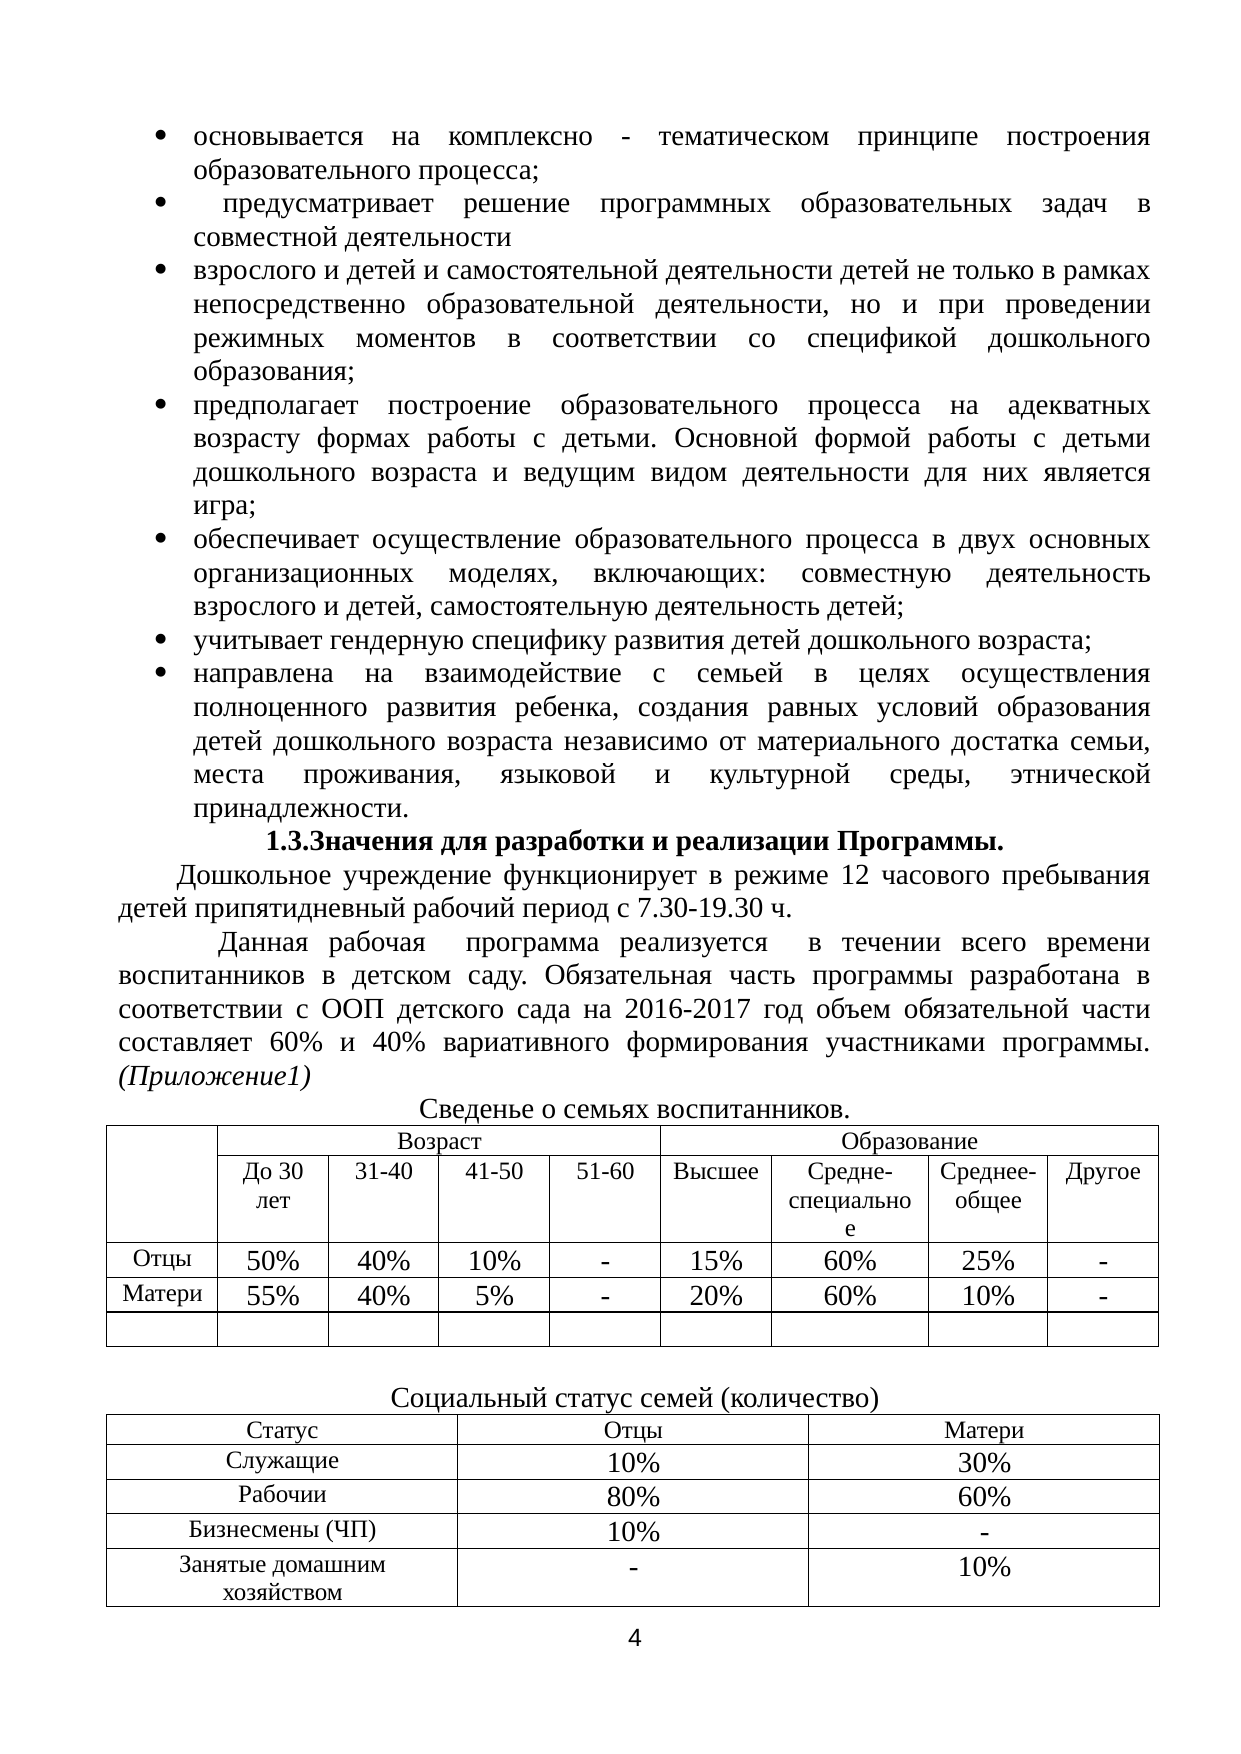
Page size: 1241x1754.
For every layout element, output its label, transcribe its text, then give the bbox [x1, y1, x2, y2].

table_cell [1048, 1313, 1158, 1346]
table_cell 31-40 [329, 1156, 438, 1242]
list взрослого и детей и самостоятельной деятельности детей не только в рамках непосредственно образовательной деятельности, но и при проведении режимных моментов в соответствии со спецификой дошкольного образования; [156, 252, 1152, 387]
table_cell Занятые домашним хозяйством [107, 1549, 457, 1606]
table_cell 25% [929, 1243, 1047, 1277]
table_cell 60% [772, 1278, 928, 1311]
table_cell 41-50 [439, 1156, 549, 1242]
table_cell [439, 1313, 549, 1346]
table_cell 5% [439, 1278, 549, 1311]
table_header Матери [809, 1415, 1159, 1444]
table_cell Матери [107, 1278, 217, 1311]
table_cell Высшее [661, 1156, 771, 1242]
table_cell - [550, 1243, 660, 1277]
list направлена на взаимодействие с семьей в целях осуществления полноценного развития ребенка, создания равных условий образования детей дошкольного возраста независимо от материального достатка семьи, места проживания, языковой и культурной среды, этнической принадлежности. [156, 655, 1152, 823]
table_cell - [550, 1278, 660, 1311]
table_cell Служащие [107, 1445, 457, 1478]
table_cell 80% [458, 1480, 808, 1513]
table_header Образование [661, 1126, 1158, 1155]
table_cell Среднее-общее [929, 1156, 1047, 1242]
table_header Возраст [218, 1126, 660, 1155]
table_cell 10% [458, 1445, 808, 1478]
list учитывает гендерную специфику развития детей дошкольного возраста; [156, 622, 1152, 655]
table_cell - [1048, 1278, 1158, 1311]
text Социальный статус семей (количество) [118, 1381, 1152, 1414]
table_cell Отцы [107, 1243, 217, 1277]
table_cell 40% [329, 1243, 438, 1277]
table_cell 20% [661, 1278, 771, 1311]
table_cell - [809, 1514, 1159, 1548]
table_cell 10% [439, 1243, 549, 1277]
table_cell 50% [218, 1243, 328, 1277]
text Сведенье о семьях воспитанников. [118, 1092, 1152, 1125]
table_cell 40% [329, 1278, 438, 1311]
table_cell Рабочии [107, 1480, 457, 1513]
table_cell 15% [661, 1243, 771, 1277]
list предполагает построение образовательного процесса на адекватных возрасту формах работы с детьми. Основной формой работы с детьми дошкольного возраста и ведущим видом деятельности для них является игра; [156, 387, 1152, 521]
table_cell 51-60 [550, 1156, 660, 1242]
table_cell [550, 1313, 660, 1346]
table_cell Бизнесмены (ЧП) [107, 1514, 457, 1548]
table_cell [329, 1313, 438, 1346]
table_cell 10% [809, 1549, 1159, 1606]
list основывается на комплексно - тематическом принципе построения образовательного процесса; [156, 118, 1152, 185]
table_cell До 30 лет [218, 1156, 328, 1242]
table_cell 10% [929, 1278, 1047, 1311]
table_cell 55% [218, 1278, 328, 1311]
text Данная рабочая программа реализуется в течении всего времени воспитанников в детском саду. Обязательная часть программы разработана в соответствии с ООП детского сада на 2016-2017 год объем обязательной части составляет 60% и 40% вариативного формирования участниками программы. (Приложение1) [118, 924, 1152, 1092]
table_cell [929, 1313, 1047, 1346]
table_header [107, 1126, 217, 1242]
table_cell Другое [1048, 1156, 1158, 1242]
table_cell [661, 1313, 771, 1346]
table_cell [772, 1313, 928, 1346]
table_header Статус [107, 1415, 457, 1444]
table_cell 30% [809, 1445, 1159, 1478]
table_cell - [1048, 1243, 1158, 1277]
text Дошкольное учреждение функционирует в режиме 12 часового пребывания детей припятидневный рабочий период с 7.30-19.30 ч. [118, 857, 1152, 924]
table_cell Средне-специальное [772, 1156, 928, 1242]
table_cell [218, 1313, 328, 1346]
table_cell 60% [809, 1480, 1159, 1513]
table_cell - [458, 1549, 808, 1606]
list предусматривает решение программных образовательных задач в совместной деятельности [156, 185, 1152, 252]
table_cell 60% [772, 1243, 928, 1277]
table_cell 10% [458, 1514, 808, 1548]
table_header Отцы [458, 1415, 808, 1444]
table_cell [107, 1313, 217, 1346]
list обеспечивает осуществление образовательного процесса в двух основных организационных моделях, включающих: совместную деятельность взрослого и детей, самостоятельную деятельность детей; [156, 521, 1152, 622]
text 1.3.Значения для разработки и реализации Программы. [118, 823, 1152, 857]
